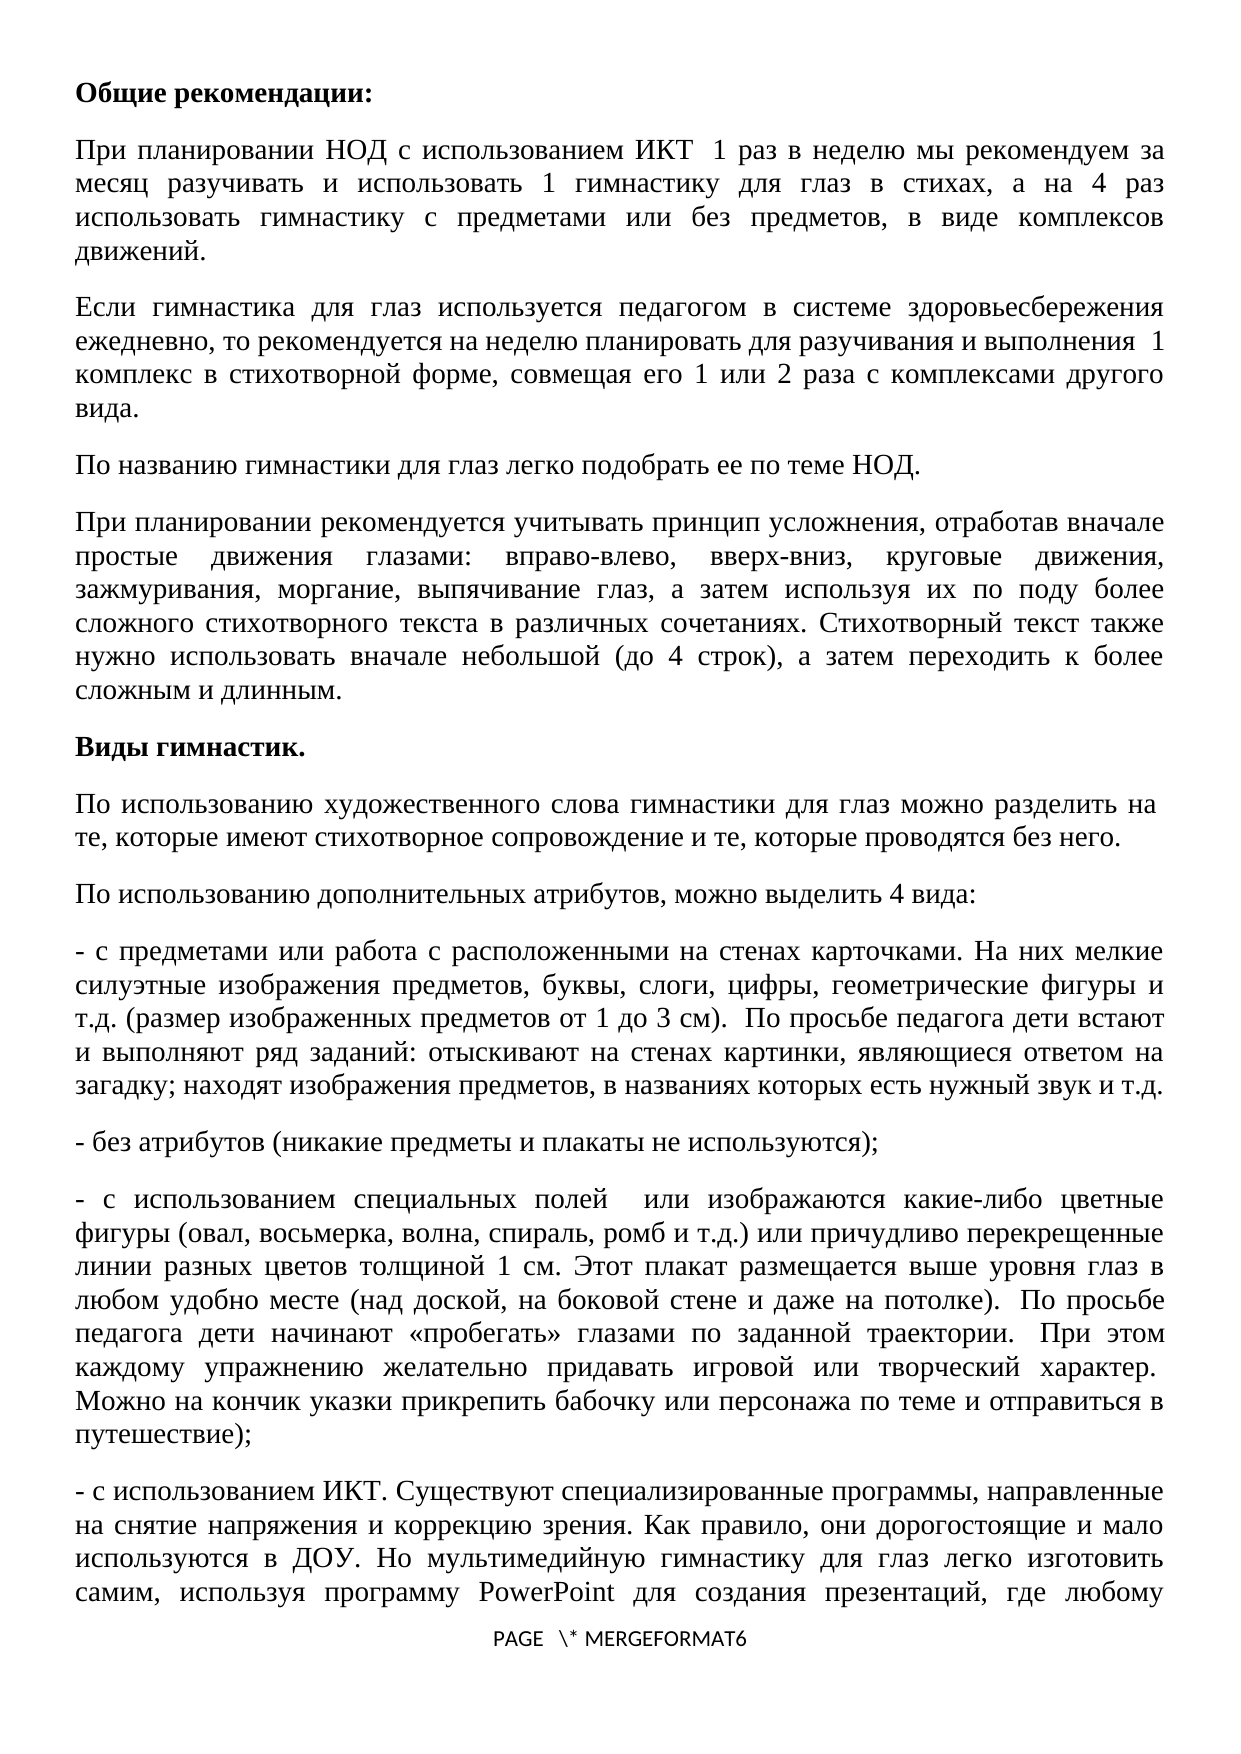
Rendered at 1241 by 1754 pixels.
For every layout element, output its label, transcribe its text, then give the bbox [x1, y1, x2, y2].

text По названию гимнастики для глаз легко подобрать ее по теме НОД. [75, 447, 1165, 481]
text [75, 1473, 1165, 1607]
text - с предметами или работа с расположенными на стенах карточками. На них мелкие силуэтные изображения предметов, буквы, слоги, цифры, геометрические фигуры и т.д. (размер изображенных предметов от 1 до 3 см). По просьбе педагога дети встают и выполняют ряд заданий: отыскивают на стенах картинки, являющиеся ответом на загадку; находят изображения предметов, в названиях которых есть нужный звук и т.д. [75, 933, 1165, 1101]
text По использованию художественного слова гимнастики для глаз можно разделить на те, которые имеют стихотворное сопровождение и те, которые проводятся без него. [75, 786, 1165, 853]
text При планировании рекомендуется учитывать принцип усложнения, отработав вначале простые движения глазами: вправо-влево, вверх-вниз, круговые движения, зажмуривания, моргание, выпячивание глаз, а затем используя их по поду более сложного стихотворного текста в различных сочетаниях. Стихотворный текст также нужно использовать вначале небольшой (до 4 строк), а затем переходить к более сложным и длинным. [75, 504, 1165, 705]
text - без атрибутов (никакие предметы и плакаты не используются); [75, 1124, 1165, 1158]
text По использованию дополнительных атрибутов, можно выделить 4 вида: [75, 876, 1165, 910]
text Если гимнастика для глаз используется педагогом в системе здоровьесбережения ежедневно, то рекомендуется на неделю планировать для разучивания и выполнения 1 комплекс в стихотворной форме, совмещая его 1 или 2 раза с комплексами другого вида. [75, 289, 1165, 424]
text При планировании НОД с использованием ИКТ 1 раз в неделю мы рекомендуем за месяц разучивать и использовать 1 гимнастику для глаз в стихах, а на 4 раз использовать гимнастику с предметами или без предметов, в виде комплексов движений. [75, 132, 1165, 266]
text - с использованием специальных полей или изображаются какие-либо цветные фигуры (овал, восьмерка, волна, спираль, ромб и т.д.) или причудливо перекрещенные линии разных цветов толщиной 1 см. Этот плакат размещается выше уровня глаз в любом удобно месте (над доской, на боковой стене и даже на потолке). По просьбе педагога дети начинают «пробегать» глазами по заданной траектории. При этом каждому упражнению желательно придавать игровой или творческий характер. Можно на кончик указки прикрепить бабочку или персонажа по теме и отправиться в путешествие); [75, 1181, 1165, 1450]
text Общие рекомендации: [75, 75, 1165, 108]
text Виды гимнастик. [75, 729, 1165, 762]
